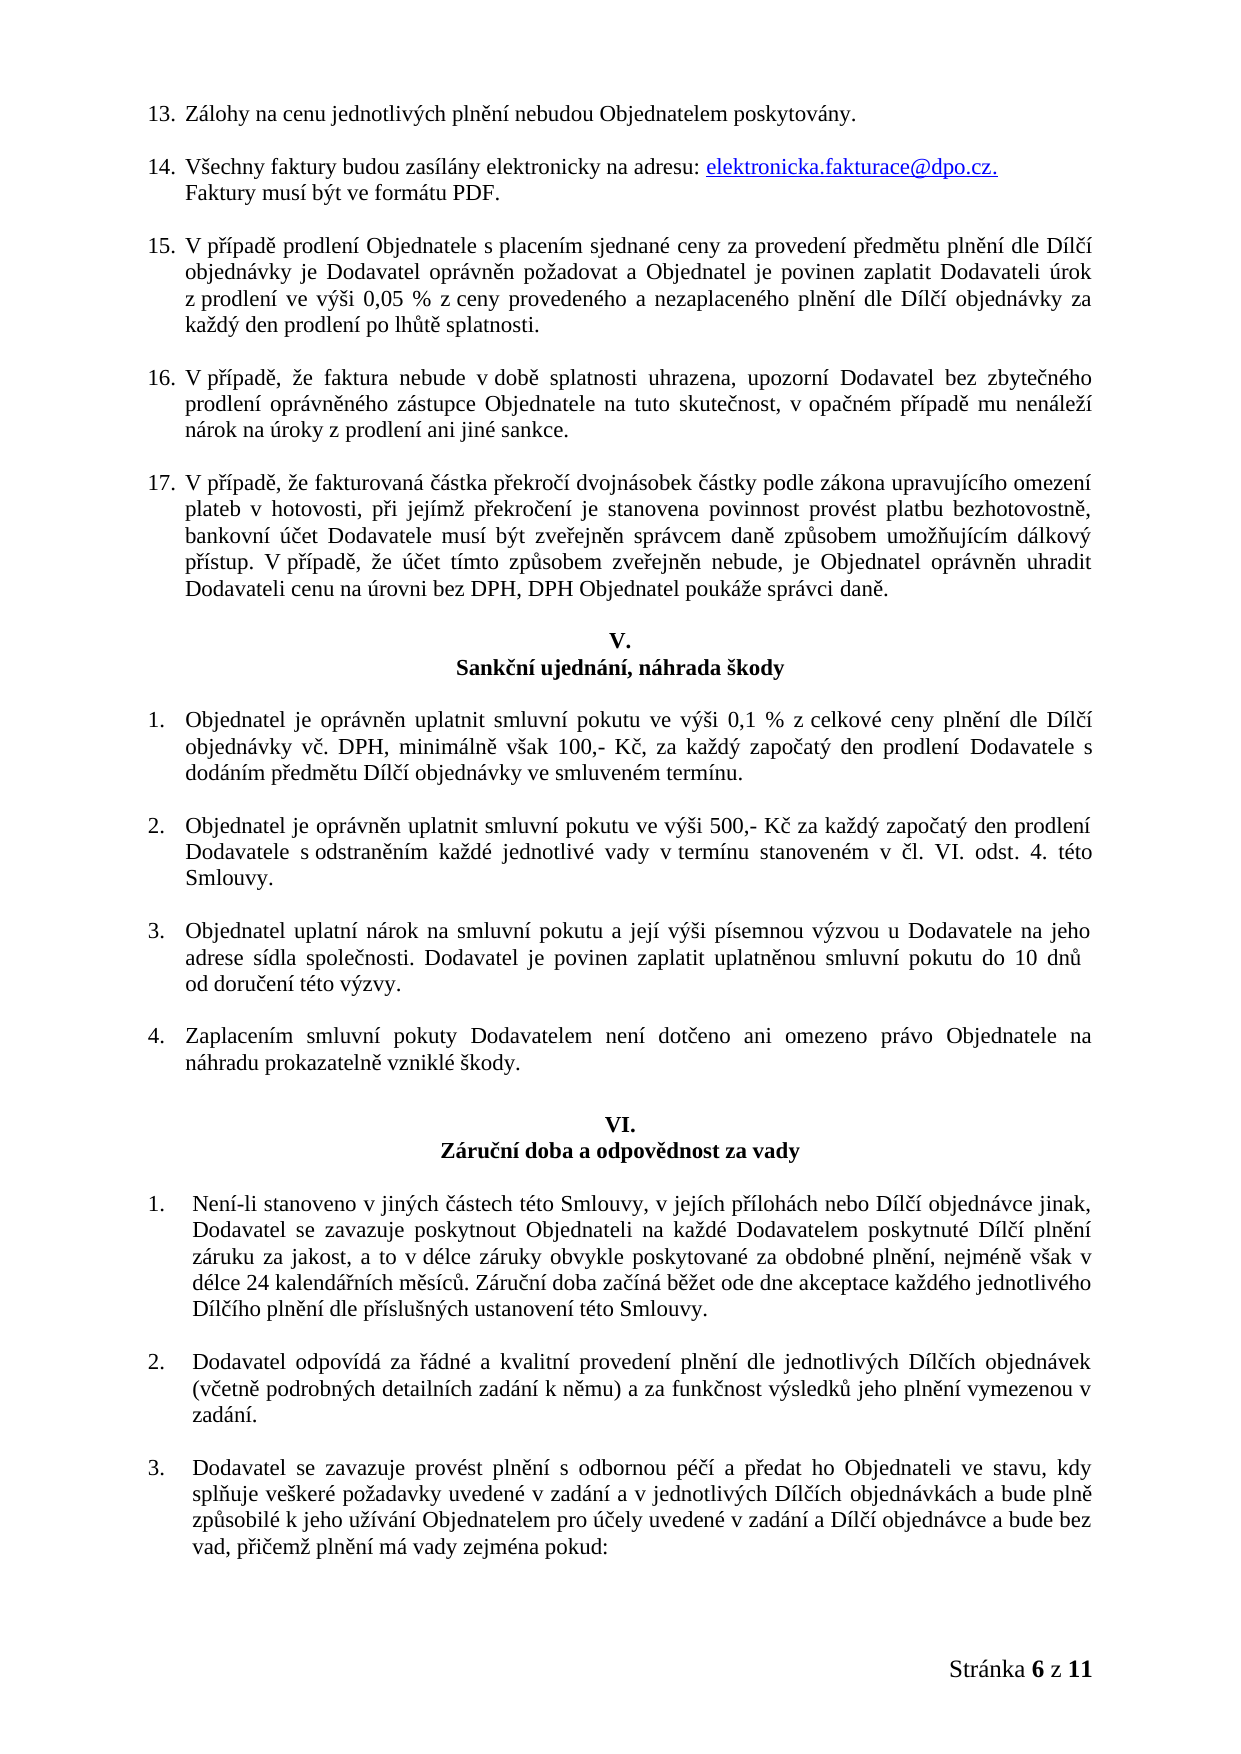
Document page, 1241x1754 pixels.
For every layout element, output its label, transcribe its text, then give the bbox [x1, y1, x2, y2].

list V případě, že faktura nebude v době splatnosti uhrazena, upozorní Dodavatel bez zbytečného prodlení oprávněného zástupce Objednatele na tuto skutečnost, v opačném případě mu nenáleží nárok na úroky z prodlení ani jiné sankce. [147, 364, 1093, 443]
list Zálohy na cenu jednotlivých plnění nebudou Objednatelem poskytovány. [147, 100, 1093, 127]
list Objednatel je oprávněn uplatnit smluvní pokutu ve výši 500,- Kč za každý započatý den prodlení Dodavatele s odstraněním každé jednotlivé vady v termínu stanoveném v čl. VI. odst. 4. této Smlouvy. [148, 812, 1093, 891]
text VI. [148, 1111, 1093, 1137]
text V. [148, 627, 1093, 654]
list Není-li stanoveno v jiných částech této Smlouvy, v jejích přílohách nebo Dílčí objednávce jinak, Dodavatel se zavazuje poskytnout Objednateli na každé Dodavatelem poskytnuté Dílčí plnění záruku za jakost, a to v délce záruky obvykle poskytované za obdobné plnění, nejméně však v délce 24 kalendářních měsíců. Záruční doba začíná běžet ode dne akceptace každého jednotlivého Dílčího plnění dle příslušných ustanovení této Smlouvy. [148, 1190, 1093, 1322]
list V případě prodlení Objednatele s placením sjednané ceny za provedení předmětu plnění dle Dílčí objednávky je Dodavatel oprávněn požadovat a Objednatel je povinen zaplatit Dodavateli úrok z prodlení ve výši 0,05 % z ceny provedeného a nezaplaceného plnění dle Dílčí objednávky za každý den prodlení po lhůtě splatnosti. [147, 232, 1093, 337]
list Objednatel je oprávněn uplatnit smluvní pokutu ve výši 0,1 % z celkové ceny plnění dle Dílčí objednávky vč. DPH, minimálně však 100,- Kč, za každý započatý den prodlení Dodavatele s dodáním předmětu Dílčí objednávky ve smluveném termínu. [148, 706, 1093, 785]
list Dodavatel odpovídá za řádné a kvalitní provedení plnění dle jednotlivých Dílčích objednávek (včetně podrobných detailních zadání k němu) a za funkčnost výsledků jeho plnění vymezenou v zadání. [148, 1348, 1093, 1427]
list Zaplacením smluvní pokuty Dodavatelem není dotčeno ani omezeno právo Objednatele na náhradu prokazatelně vzniklé škody. [148, 1023, 1093, 1075]
list Objednatel uplatní nárok na smluvní pokutu a její výši písemnou výzvou u Dodavatele na jeho adrese sídla společnosti. Dodavatel je povinen zaplatit uplatněnou smluvní pokutu do 10 dnů od doručení této výzvy. [148, 917, 1093, 996]
text Faktury musí být ve formátu PDF. [185, 179, 1093, 206]
text Sankční ujednání, náhrada škody [148, 654, 1093, 680]
list V případě, že fakturovaná částka překročí dvojnásobek částky podle zákona upravujícího omezení plateb v hotovosti, při jejímž překročení je stanovena povinnost provést platbu bezhotovostně, bankovní účet Dodavatele musí být zveřejněn správcem daně způsobem umožňujícím dálkový přístup. V případě, že účet tímto způsobem zveřejněn nebude, je Objednatel oprávněn uhradit Dodavateli cenu na úrovni bez DPH, DPH Objednatel poukáže správci daně. [147, 469, 1093, 601]
text Záruční doba a odpovědnost za vady [148, 1137, 1093, 1164]
list Dodavatel se zavazuje provést plnění s odbornou péčí a předat ho Objednateli ve stavu, kdy splňuje veškeré požadavky uvedené v zadání a v jednotlivých Dílčích objednávkách a bude plně způsobilé k jeho užívání Objednatelem pro účely uvedené v zadání a Dílčí objednávce a bude bez vad, přičemž plnění má vady zejména pokud: [148, 1454, 1093, 1559]
list Všechny faktury budou zasílány elektronicky na adresu: elektronicka.fakturace@dpo.cz. [147, 153, 1093, 179]
